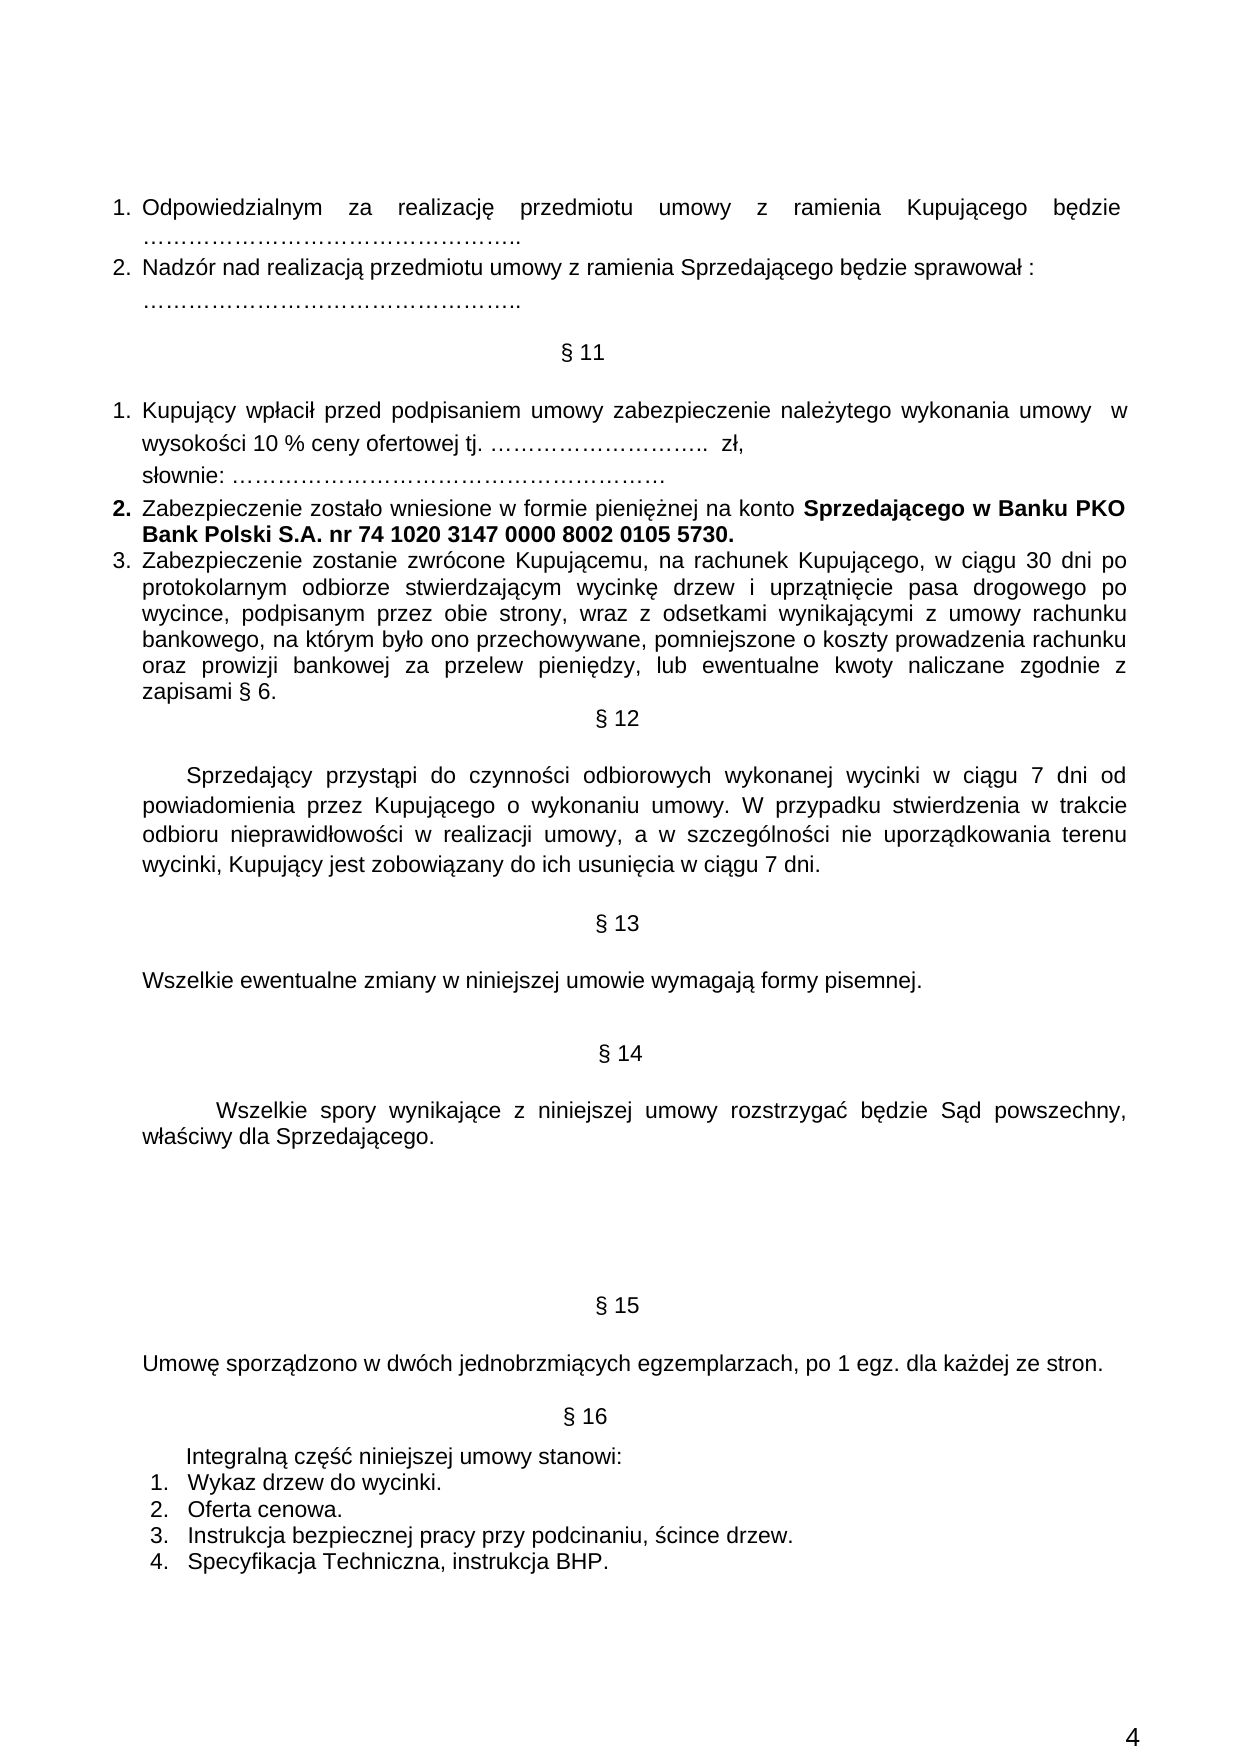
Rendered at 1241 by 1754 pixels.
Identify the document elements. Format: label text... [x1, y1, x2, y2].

text słownie: ………………………………………………… [142, 462, 1128, 489]
text ………………………………………….. [142, 287, 1105, 313]
text Wszelkie spory wynikające z niniejszej umowy rozstrzygać będzie Sąd powszechny, właściwy dla Sprzedającego. [142, 1098, 1128, 1149]
list Instrukcja bezpiecznej pracy przy podcinaniu, ścince drzew. [150, 1522, 1128, 1548]
text § 15 [112, 1292, 1122, 1319]
list Kupujący wpłacił przed podpisaniem umowy zabezpieczenie należytego wykonania umowy w wysokości 10 % ceny ofertowej tj. ……………………….. zł, [112, 397, 1128, 456]
list Specyfikacja Techniczna, instrukcja BHP. [150, 1548, 1128, 1574]
list Zabezpieczenie zostało wniesione w formie pieniężnej na konto Sprzedającego w Banku PKO Bank Polski S.A. nr 74 1020 3147 0000 8002 0105 5730. [112, 495, 1126, 547]
text Sprzedający przystąpi do czynności odbiorowych wykonanej wycinki w ciągu 7 dni od powiadomienia przez Kupującego o wykonaniu umowy. W przypadku stwierdzenia w trakcie odbioru nieprawidłowości w realizacji umowy, a w szczególności nie uporządkowania terenu wycinki, Kupujący jest zobowiązany do ich usunięcia w ciągu 7 dni. [142, 762, 1128, 877]
text Integralną część niniejszej umowy stanowi: [186, 1443, 1128, 1469]
list Nadzór nad realizacją przedmiotu umowy z ramienia Sprzedającego będzie sprawował : [112, 254, 1105, 280]
list Wykaz drzew do wycinki. [150, 1469, 1128, 1496]
list Zabezpieczenie zostanie zwrócone Kupującemu, na rachunek Kupującego, w ciągu 30 dni po protokolarnym odbiorze stwierdzającym wycinkę drzew i uprzątnięcie pasa drogowego po wycince, podpisanym przez obie strony, wraz z odsetkami wynikającymi z umowy rachunku bankowego, na którym było ono przechowywane, pomniejszone o koszty prowadzenia rachunku oraz prowizji bankowej za przelew pieniędzy, lub ewentualne kwoty naliczane zgodnie z zapisami § 6. [112, 548, 1128, 705]
text § 13 [112, 910, 1122, 936]
text § 14 [112, 1040, 1128, 1067]
text Wszelkie ewentualne zmiany w niniejszej umowie wymagają formy pisemnej. [142, 967, 1128, 993]
list Oferta cenowa. [150, 1496, 1128, 1522]
text Umowę sporządzono w dwóch jednobrzmiących egzemplarzach, po 1 egz. dla każdej ze stron. [142, 1350, 1128, 1377]
list 11 [560, 339, 1128, 365]
text § 16 [563, 1403, 1128, 1429]
text § 12 [112, 705, 1122, 731]
list Odpowiedzialnym za realizację przedmiotu umowy z ramienia Kupującego będzie ………………………………………….. [112, 194, 1121, 249]
